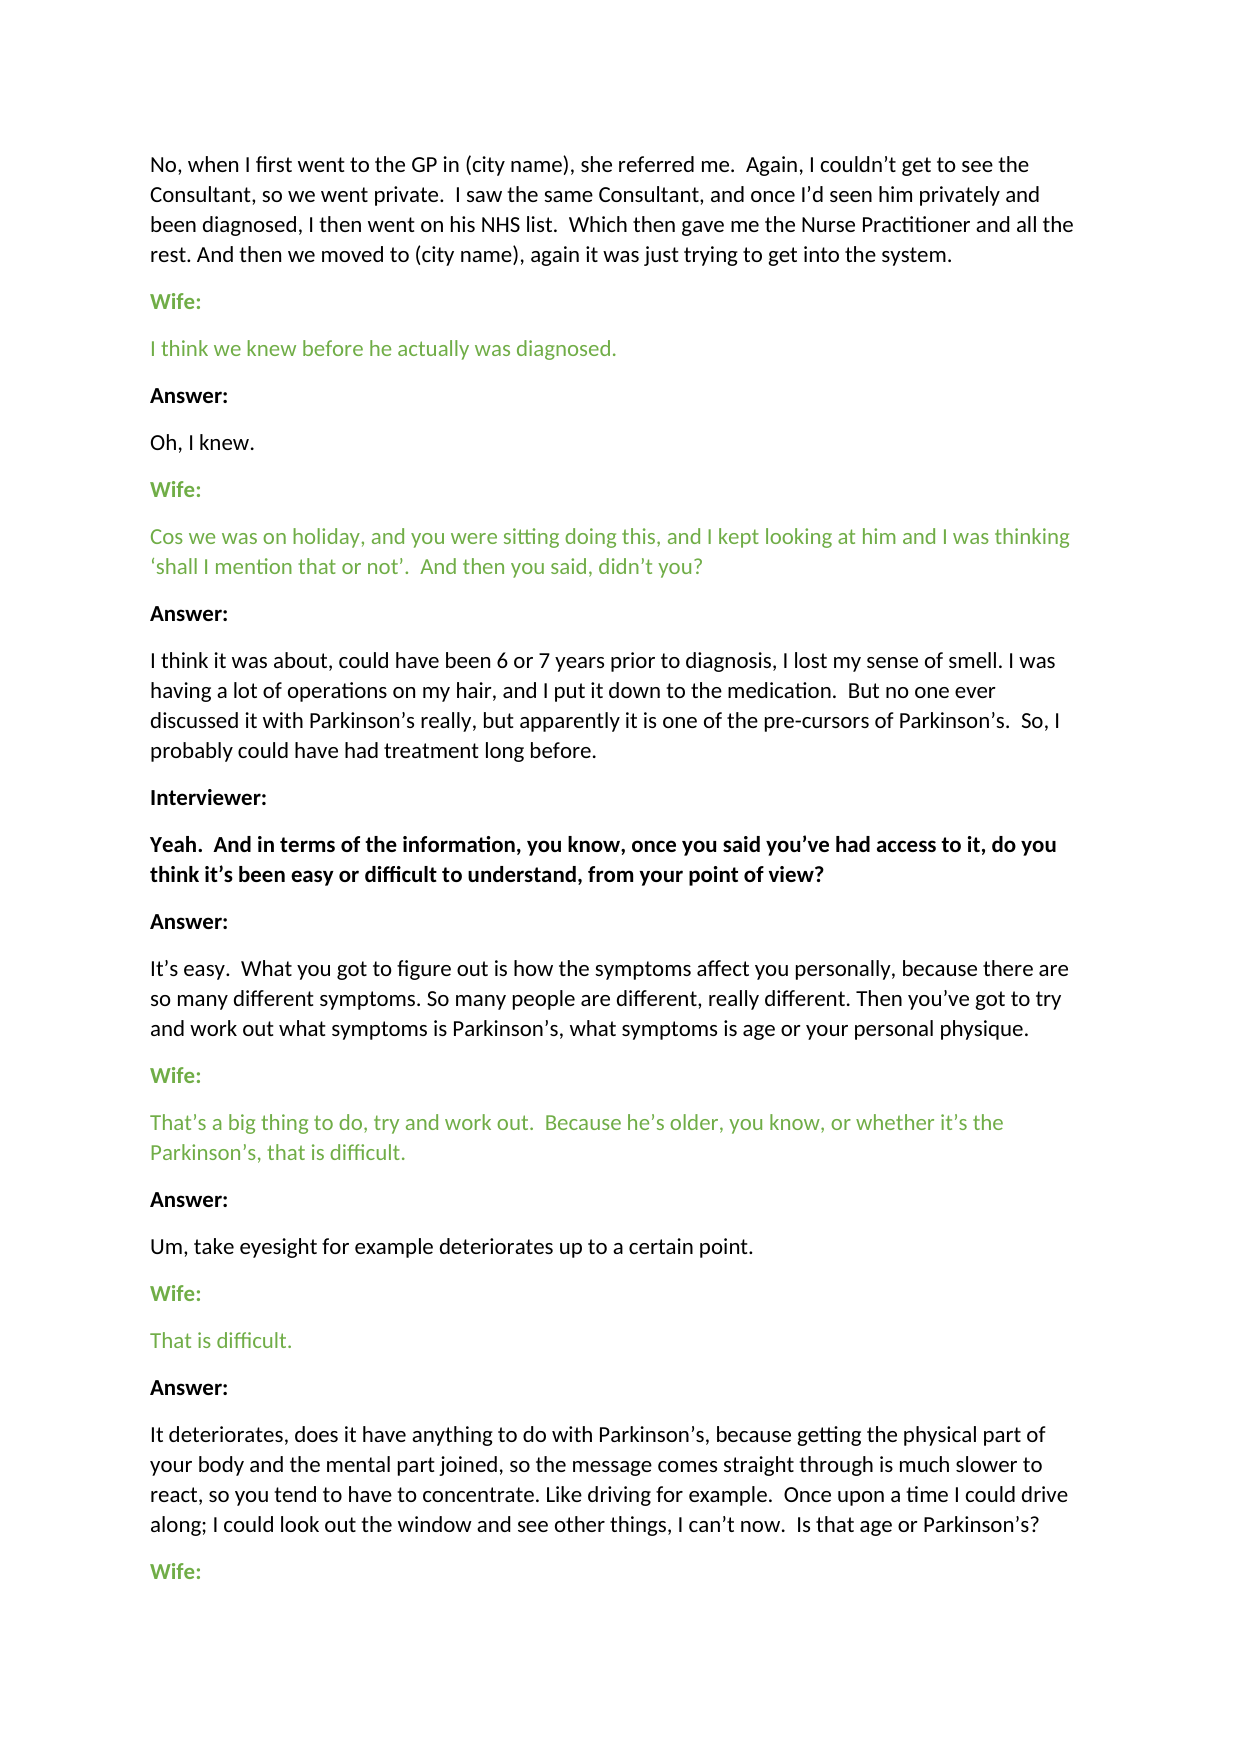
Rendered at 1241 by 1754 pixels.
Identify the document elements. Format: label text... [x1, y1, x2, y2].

text It’s easy. What you got to figure out is how the symptoms affect you personally, because there are so many different symptoms. So many people are different, really different. Then you’ve got to try and work out what symptoms is Parkinson’s, what symptoms is age or your personal physique. [150, 954, 1090, 1043]
text Interviewer: [150, 783, 1090, 811]
text Oh, I knew. [150, 428, 1090, 456]
text No, when I first went to the GP in (city name), she referred me. Again, I couldn’t get to see the Consultant, so we went private. I saw the same Consultant, and once I’d seen him privately and been diagnosed, I then went on his NHS list. Which then gave me the Nurse Practitioner and all the rest. And then we moved to (city name), again it was just trying to get into the system. [150, 150, 1090, 269]
text Cos we was on holiday, and you were sitting doing this, and I kept looking at him and I was thinking ‘shall I mention that or not’. And then you said, didn’t you? [150, 522, 1090, 580]
text Um, take eyesight for example deteriorates up to a certain point. [150, 1232, 1090, 1260]
text I think we knew before he actually was diagnosed. [150, 334, 1090, 362]
text Answer: [150, 381, 1090, 409]
text Wife: [150, 287, 1090, 316]
text Wife: [150, 475, 1090, 503]
text Answer: [150, 1185, 1090, 1213]
text Answer: [150, 1373, 1090, 1401]
text Wife: [150, 1061, 1090, 1089]
text Yeah. And in terms of the information, you know, once you said you’ve had access to it, do you think it’s been easy or difficult to understand, from your point of view? [150, 830, 1090, 888]
text That is difficult. [150, 1326, 1090, 1354]
text Wife: [150, 1279, 1090, 1307]
text Wife: [150, 1557, 1090, 1585]
text That’s a big thing to do, try and work out. Because he’s older, you know, or whether it’s the Parkinson’s, that is difficult. [150, 1108, 1090, 1167]
text I think it was about, could have been 6 or 7 years prior to diagnosis, I lost my sense of smell. I was having a lot of operations on my hair, and I put it down to the medication. But no one ever discussed it with Parkinson’s really, but apparently it is one of the pre-cursors of Parkinson’s. So, I probably could have had treatment long before. [150, 646, 1090, 764]
text It deteriorates, does it have anything to do with Parkinson’s, because getting the physical part of your body and the mental part joined, so the message comes straight through is much slower to react, so you tend to have to concentrate. Like driving for example. Once upon a time I could drive along; I could look out the window and see other things, I can’t now. Is that age or Parkinson’s? [150, 1420, 1090, 1538]
text Answer: [150, 599, 1090, 627]
text Answer: [150, 907, 1090, 935]
